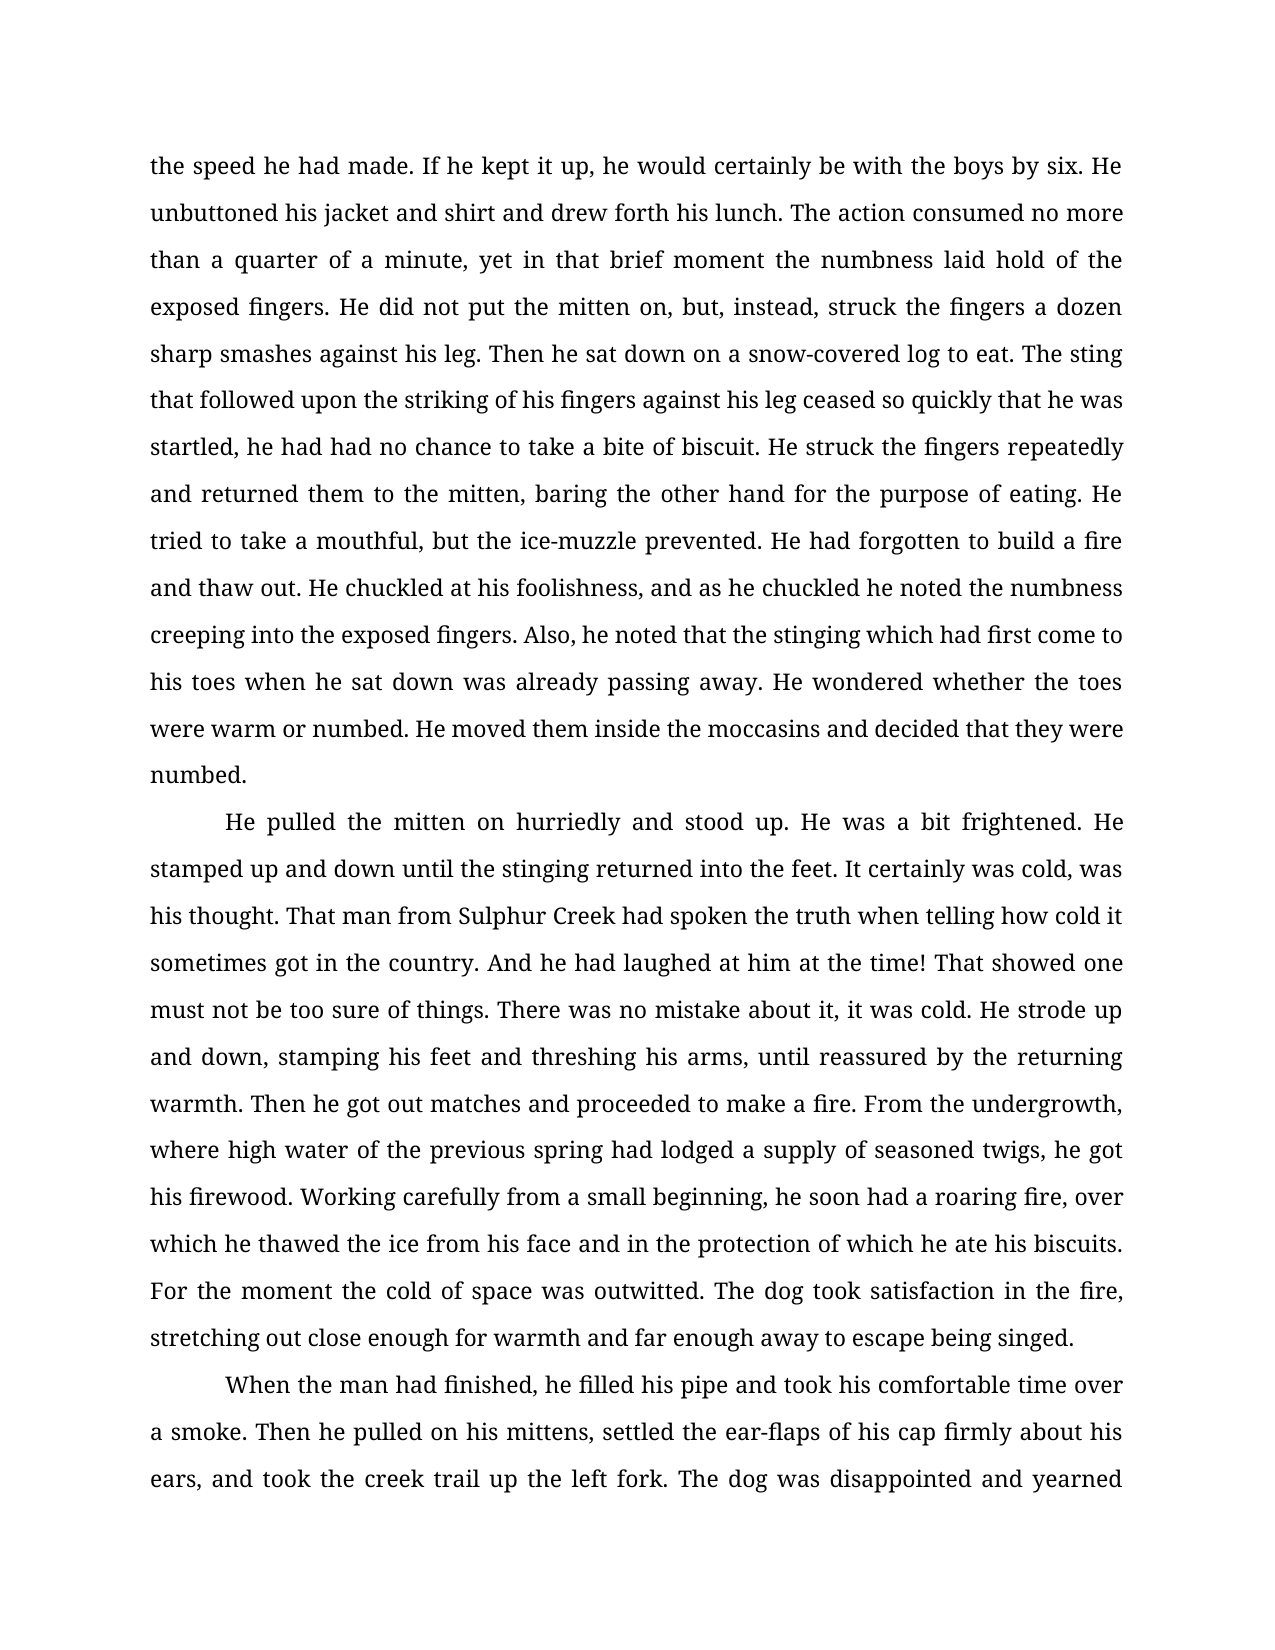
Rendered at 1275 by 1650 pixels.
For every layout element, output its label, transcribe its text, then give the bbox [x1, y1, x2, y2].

text He pulled the mitten on hurriedly and stood up. He was a bit frightened. He stamped up and down until the stinging returned into the feet. It certainly was cold, was his thought. That man from Sulphur Creek had spoken the truth when telling how cold it sometimes got in the country. And he had laughed at him at the time! That showed one must not be too sure of things. There was no mistake about it, it was cold. He strode up and down, stamping his feet and threshing his arms, until reassured by the returning warmth. Then he got out matches and proceeded to make a fire. From the undergrowth, where high water of the previous spring had lodged a supply of seasoned twigs, he got his firewood. Working carefully from a small beginning, he soon had a roaring fire, over which he thawed the ice from his face and in the protection of which he ate his biscuits. For the moment the cold of space was outwitted. The dog took satisfaction in the fire, stretching out close enough for warmth and far enough away to escape being singed. [150, 806, 1125, 1353]
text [150, 1369, 1125, 1494]
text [150, 150, 1125, 791]
